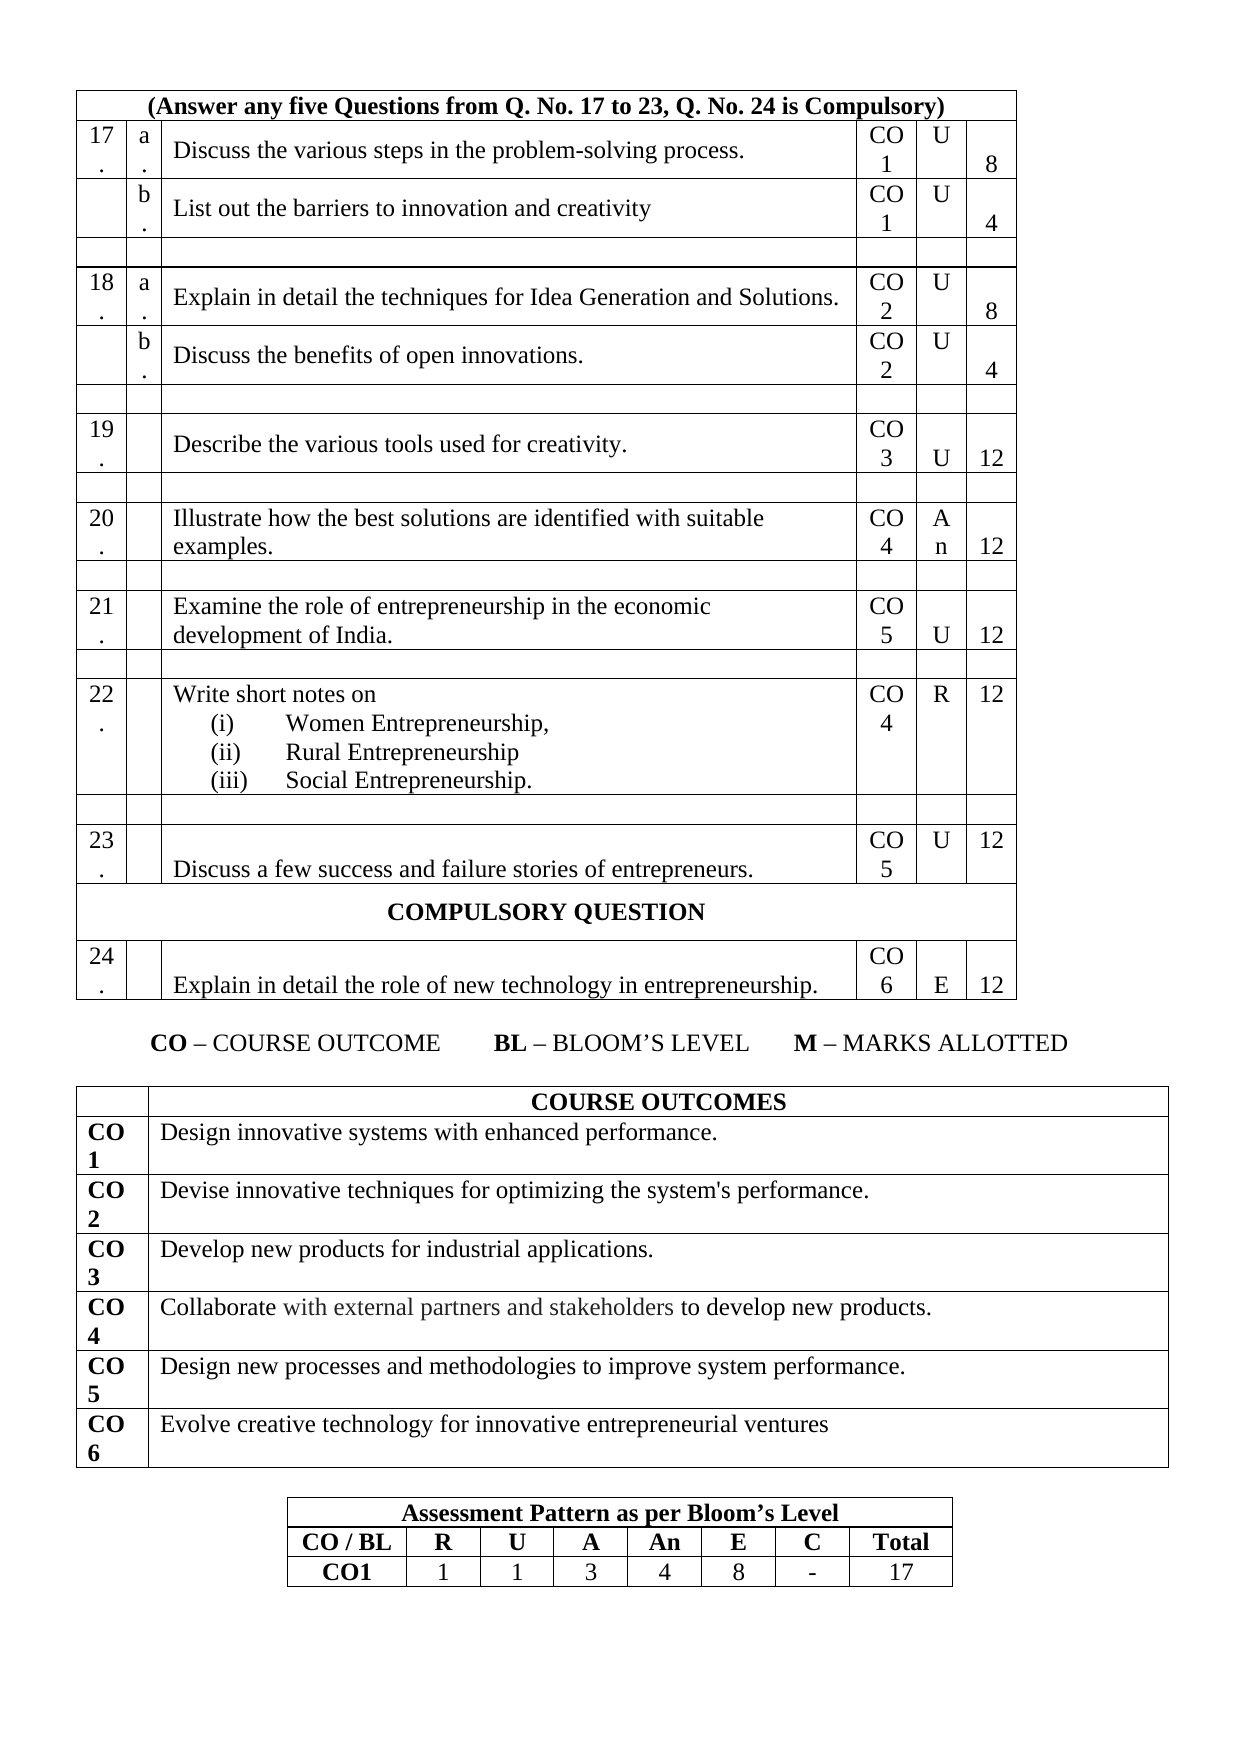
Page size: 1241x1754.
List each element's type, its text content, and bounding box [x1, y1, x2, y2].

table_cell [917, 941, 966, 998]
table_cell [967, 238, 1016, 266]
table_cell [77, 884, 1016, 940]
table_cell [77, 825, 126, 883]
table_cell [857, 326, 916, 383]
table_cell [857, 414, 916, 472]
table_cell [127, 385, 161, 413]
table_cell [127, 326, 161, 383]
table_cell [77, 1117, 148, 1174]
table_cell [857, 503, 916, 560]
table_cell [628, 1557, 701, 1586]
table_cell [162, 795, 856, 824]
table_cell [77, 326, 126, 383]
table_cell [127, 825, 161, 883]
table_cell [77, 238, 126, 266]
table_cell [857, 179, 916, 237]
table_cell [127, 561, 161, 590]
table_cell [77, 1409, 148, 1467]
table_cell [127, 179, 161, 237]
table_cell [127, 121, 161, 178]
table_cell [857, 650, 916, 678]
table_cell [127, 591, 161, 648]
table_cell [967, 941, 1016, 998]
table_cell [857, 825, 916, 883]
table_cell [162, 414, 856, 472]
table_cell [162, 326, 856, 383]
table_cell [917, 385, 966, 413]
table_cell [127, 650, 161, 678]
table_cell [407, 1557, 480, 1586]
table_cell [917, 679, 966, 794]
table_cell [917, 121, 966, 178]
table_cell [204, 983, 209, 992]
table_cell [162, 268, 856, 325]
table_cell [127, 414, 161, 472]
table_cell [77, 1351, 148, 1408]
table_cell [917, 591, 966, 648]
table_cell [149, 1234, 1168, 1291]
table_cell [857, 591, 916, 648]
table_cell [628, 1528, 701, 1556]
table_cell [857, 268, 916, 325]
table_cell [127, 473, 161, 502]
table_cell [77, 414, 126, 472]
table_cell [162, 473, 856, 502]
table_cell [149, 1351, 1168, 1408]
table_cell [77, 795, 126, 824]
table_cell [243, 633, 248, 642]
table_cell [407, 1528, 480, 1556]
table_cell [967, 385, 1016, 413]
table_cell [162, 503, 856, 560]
text CO – COURSE OUTCOME BL – BLOOM’S LEVEL M – MARKS ALLOTTED [150, 1028, 1090, 1057]
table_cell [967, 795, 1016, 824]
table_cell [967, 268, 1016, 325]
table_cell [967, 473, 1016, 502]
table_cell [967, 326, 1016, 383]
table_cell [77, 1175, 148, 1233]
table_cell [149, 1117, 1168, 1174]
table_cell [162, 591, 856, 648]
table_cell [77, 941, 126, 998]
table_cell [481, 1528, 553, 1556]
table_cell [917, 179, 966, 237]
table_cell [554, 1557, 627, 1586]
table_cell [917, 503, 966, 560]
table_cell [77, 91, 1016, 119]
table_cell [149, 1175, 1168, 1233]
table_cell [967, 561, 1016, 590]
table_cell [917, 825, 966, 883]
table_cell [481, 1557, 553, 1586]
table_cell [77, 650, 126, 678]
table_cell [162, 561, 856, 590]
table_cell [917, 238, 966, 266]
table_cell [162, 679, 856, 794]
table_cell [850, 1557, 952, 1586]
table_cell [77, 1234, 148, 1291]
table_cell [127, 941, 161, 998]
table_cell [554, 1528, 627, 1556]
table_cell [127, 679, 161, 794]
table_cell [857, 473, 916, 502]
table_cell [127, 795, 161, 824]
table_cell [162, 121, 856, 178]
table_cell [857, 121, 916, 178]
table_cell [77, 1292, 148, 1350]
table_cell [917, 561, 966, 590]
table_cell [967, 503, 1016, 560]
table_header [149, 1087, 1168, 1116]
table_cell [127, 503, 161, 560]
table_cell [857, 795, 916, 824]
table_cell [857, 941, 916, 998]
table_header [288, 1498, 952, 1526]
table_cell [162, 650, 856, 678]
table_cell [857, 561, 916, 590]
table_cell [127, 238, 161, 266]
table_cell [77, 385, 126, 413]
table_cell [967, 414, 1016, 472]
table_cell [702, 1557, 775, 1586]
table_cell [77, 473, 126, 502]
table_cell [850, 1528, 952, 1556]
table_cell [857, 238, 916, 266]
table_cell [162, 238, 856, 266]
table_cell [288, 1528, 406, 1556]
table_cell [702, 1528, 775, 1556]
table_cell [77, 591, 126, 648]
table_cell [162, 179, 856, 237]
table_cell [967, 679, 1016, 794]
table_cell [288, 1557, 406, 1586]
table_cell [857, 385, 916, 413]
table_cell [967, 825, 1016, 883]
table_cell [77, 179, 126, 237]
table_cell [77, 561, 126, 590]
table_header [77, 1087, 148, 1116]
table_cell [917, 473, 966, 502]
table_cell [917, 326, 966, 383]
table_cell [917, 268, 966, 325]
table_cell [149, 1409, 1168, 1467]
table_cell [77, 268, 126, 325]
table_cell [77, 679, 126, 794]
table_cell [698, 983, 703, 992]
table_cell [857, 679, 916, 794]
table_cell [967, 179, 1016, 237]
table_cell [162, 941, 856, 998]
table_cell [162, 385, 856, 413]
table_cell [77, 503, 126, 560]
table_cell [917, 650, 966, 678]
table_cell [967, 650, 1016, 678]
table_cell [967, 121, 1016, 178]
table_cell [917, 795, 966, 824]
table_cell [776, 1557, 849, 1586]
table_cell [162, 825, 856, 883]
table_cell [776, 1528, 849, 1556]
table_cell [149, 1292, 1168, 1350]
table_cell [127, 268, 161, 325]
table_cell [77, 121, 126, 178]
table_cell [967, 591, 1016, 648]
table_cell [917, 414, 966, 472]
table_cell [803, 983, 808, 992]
